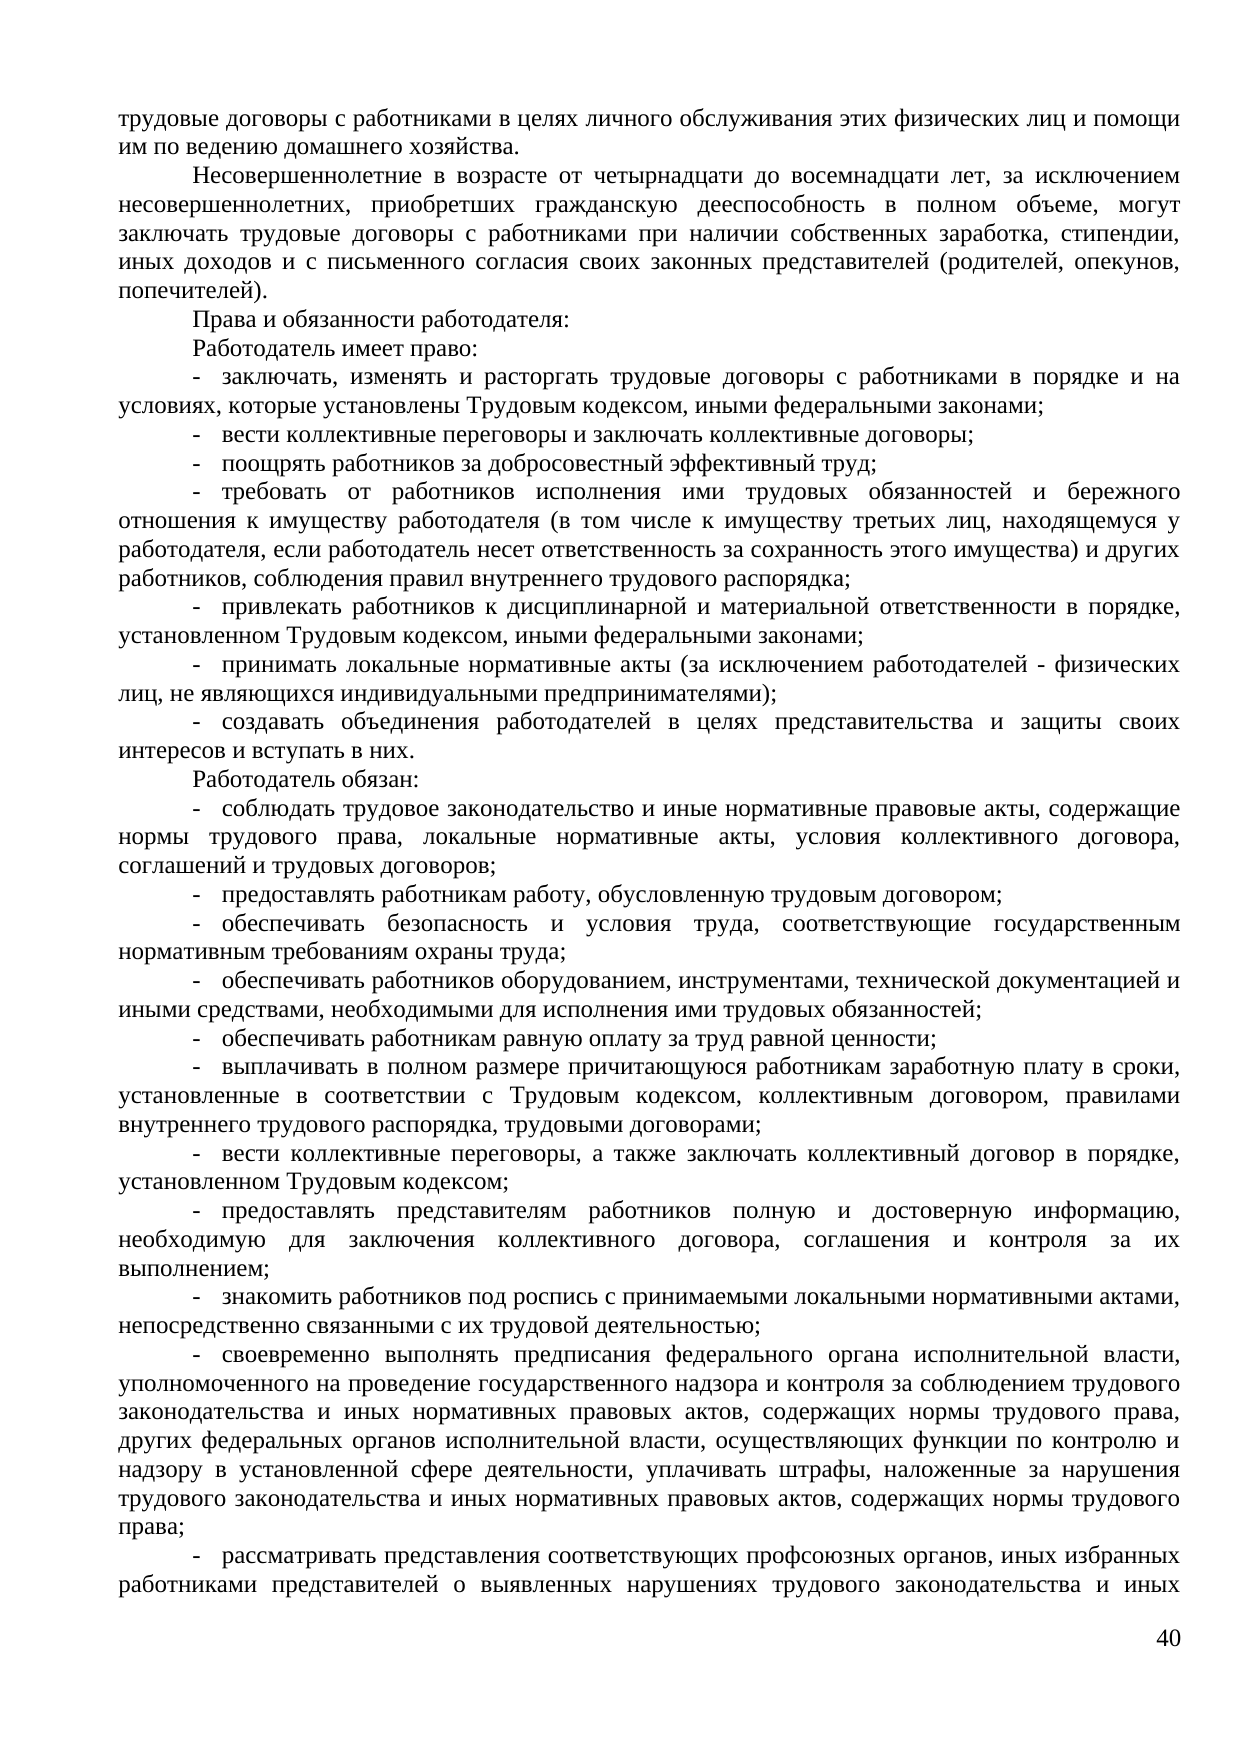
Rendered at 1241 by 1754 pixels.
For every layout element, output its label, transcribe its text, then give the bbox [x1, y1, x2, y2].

list выплачивать в полном размере причитающуюся работникам заработную плату в сроки, установленные в соответствии с Трудовым кодексом, коллективным договором, правилами внутреннего трудового распорядка, трудовыми договорами; [118, 1051, 1181, 1138]
text Права и обязанности работодателя: [118, 304, 1181, 333]
list вести коллективные переговоры и заключать коллективные договоры; [118, 419, 1181, 448]
list обеспечивать работников оборудованием, инструментами, технической документацией и иными средствами, необходимыми для исполнения ими трудовых обязанностей; [118, 965, 1181, 1023]
list соблюдать трудовое законодательство и иные нормативные правовые акты, содержащие нормы трудового права, локальные нормативные акты, условия коллективного договора, соглашений и трудовых договоров; [118, 793, 1181, 879]
list предоставлять работникам работу, обусловленную трудовым договором; [118, 879, 1181, 908]
list принимать локальные нормативные акты (за исключением работодателей - физических лиц, не являющихся индивидуальными предпринимателями); [118, 649, 1181, 706]
list предоставлять представителям работников полную и достоверную информацию, необходимую для заключения коллективного договора, соглашения и контроля за их выполнением; [118, 1195, 1181, 1281]
list привлекать работников к дисциплинарной и материальной ответственности в порядке, установленном Трудовым кодексом, иными федеральными законами; [118, 591, 1181, 649]
text Работодатель имеет право: [118, 333, 1181, 361]
list знакомить работников под роспись с принимаемыми локальными нормативными актами, непосредственно связанными с их трудовой деятельностью; [118, 1281, 1181, 1339]
list своевременно выполнять предписания федерального органа исполнительной власти, уполномоченного на проведение государственного надзора и контроля за соблюдением трудового законодательства и иных нормативных правовых актов, содержащих нормы трудового права, других федеральных органов исполнительной власти, осуществляющих функции по контролю и надзору в установленной сфере деятельности, уплачивать штрафы, наложенные за нарушения трудового законодательства и иных нормативных правовых актов, содержащих нормы трудового права; [118, 1339, 1181, 1540]
list требовать от работников исполнения ими трудовых обязанностей и бережного отношения к имуществу работодателя (в том числе к имуществу третьих лиц, находящемуся у работодателя, если работодатель несет ответственность за сохранность этого имущества) и других работников, соблюдения правил внутреннего трудового распорядка; [118, 476, 1181, 591]
text Работодатель обязан: [118, 764, 1181, 793]
list создавать объединения работодателей в целях представительства и защиты своих интересов и вступать в них. [118, 706, 1181, 764]
list обеспечивать работникам равную оплату за труд равной ценности; [118, 1023, 1181, 1051]
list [118, 1540, 1181, 1598]
list обеспечивать безопасность и условия труда, соответствующие государственным нормативным требованиям охраны труда; [118, 908, 1181, 965]
list вести коллективные переговоры, а также заключать коллективный договор в порядке, установленном Трудовым кодексом; [118, 1138, 1181, 1195]
list поощрять работников за добросовестный эффективный труд; [118, 448, 1181, 476]
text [118, 103, 1181, 160]
list заключать, изменять и расторгать трудовые договоры с работниками в порядке и на условиях, которые установлены Трудовым кодексом, иными федеральными законами; [118, 361, 1181, 419]
text Несовершеннолетние в возрасте от четырнадцати до восемнадцати лет, за исключением несовершеннолетних, приобретших гражданскую дееспособность в полном объеме, могут заключать трудовые договоры с работниками при наличии собственных заработка, стипендии, иных доходов и с письменного согласия своих законных представителей (родителей, опекунов, попечителей). [118, 160, 1181, 304]
